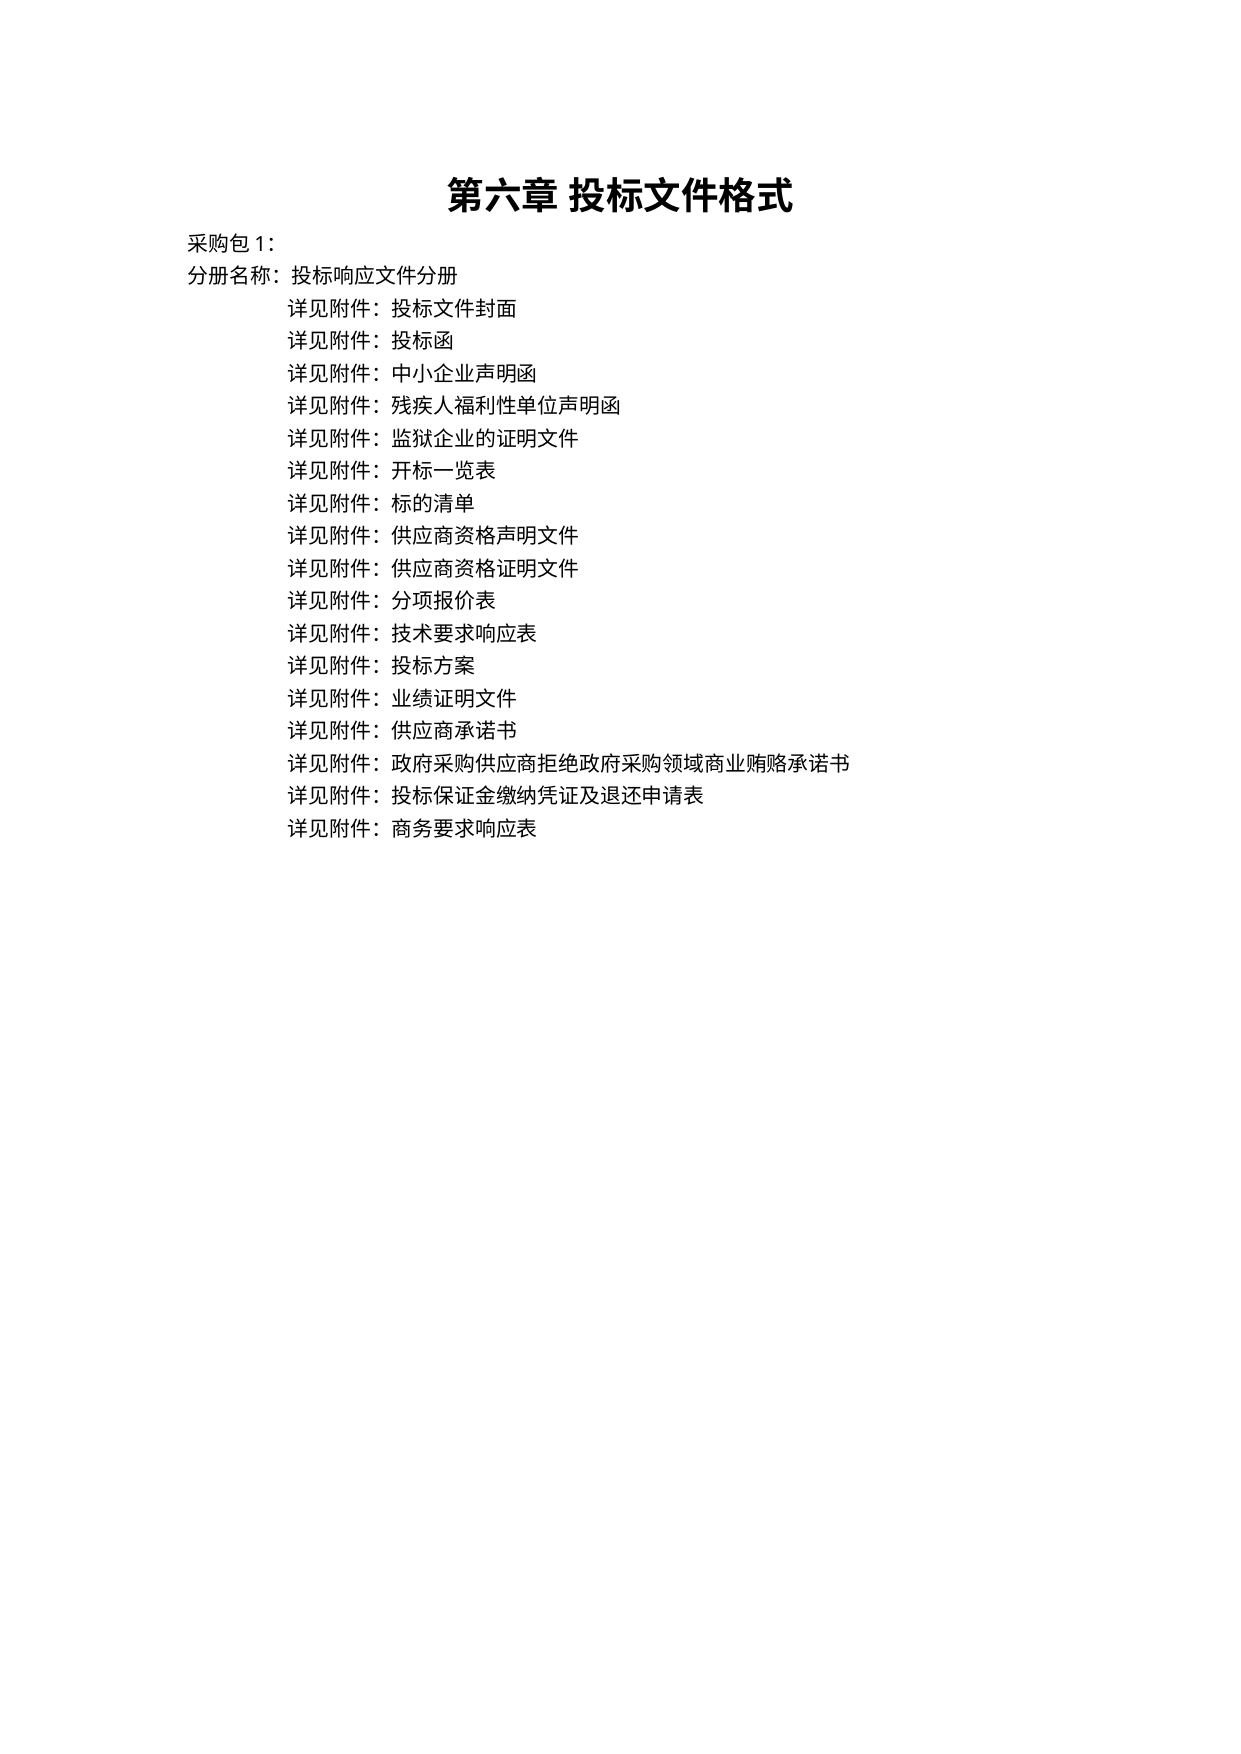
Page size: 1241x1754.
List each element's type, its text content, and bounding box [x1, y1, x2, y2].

text 详见附件：投标文件封面 [187, 292, 1053, 324]
text 分册名称：投标响应文件分册 [187, 259, 1053, 292]
text 详见附件：业绩证明文件 [187, 682, 1053, 714]
text 采购包1： [187, 227, 1053, 259]
text 详见附件：投标函 [187, 324, 1053, 357]
text 详见附件：技术要求响应表 [187, 617, 1053, 649]
text 详见附件：供应商资格证明文件 [187, 552, 1053, 584]
text 详见附件：投标保证金缴纳凭证及退还申请表 [187, 779, 1053, 812]
text 详见附件：标的清单 [187, 487, 1053, 519]
text 详见附件：供应商资格声明文件 [187, 519, 1053, 552]
text 详见附件：开标一览表 [187, 454, 1053, 487]
text 第六章 投标文件格式 [187, 162, 1053, 227]
text 详见附件：投标方案 [187, 649, 1053, 682]
text 详见附件：监狱企业的证明文件 [187, 422, 1053, 454]
text 详见附件：供应商承诺书 [187, 714, 1053, 747]
text 详见附件：中小企业声明函 [187, 357, 1053, 389]
text 详见附件：分项报价表 [187, 584, 1053, 617]
text 详见附件：商务要求响应表 [187, 812, 1053, 844]
text 详见附件：残疾人福利性单位声明函 [187, 389, 1053, 422]
text 详见附件：政府采购供应商拒绝政府采购领域商业贿赂承诺书 [187, 747, 1053, 779]
